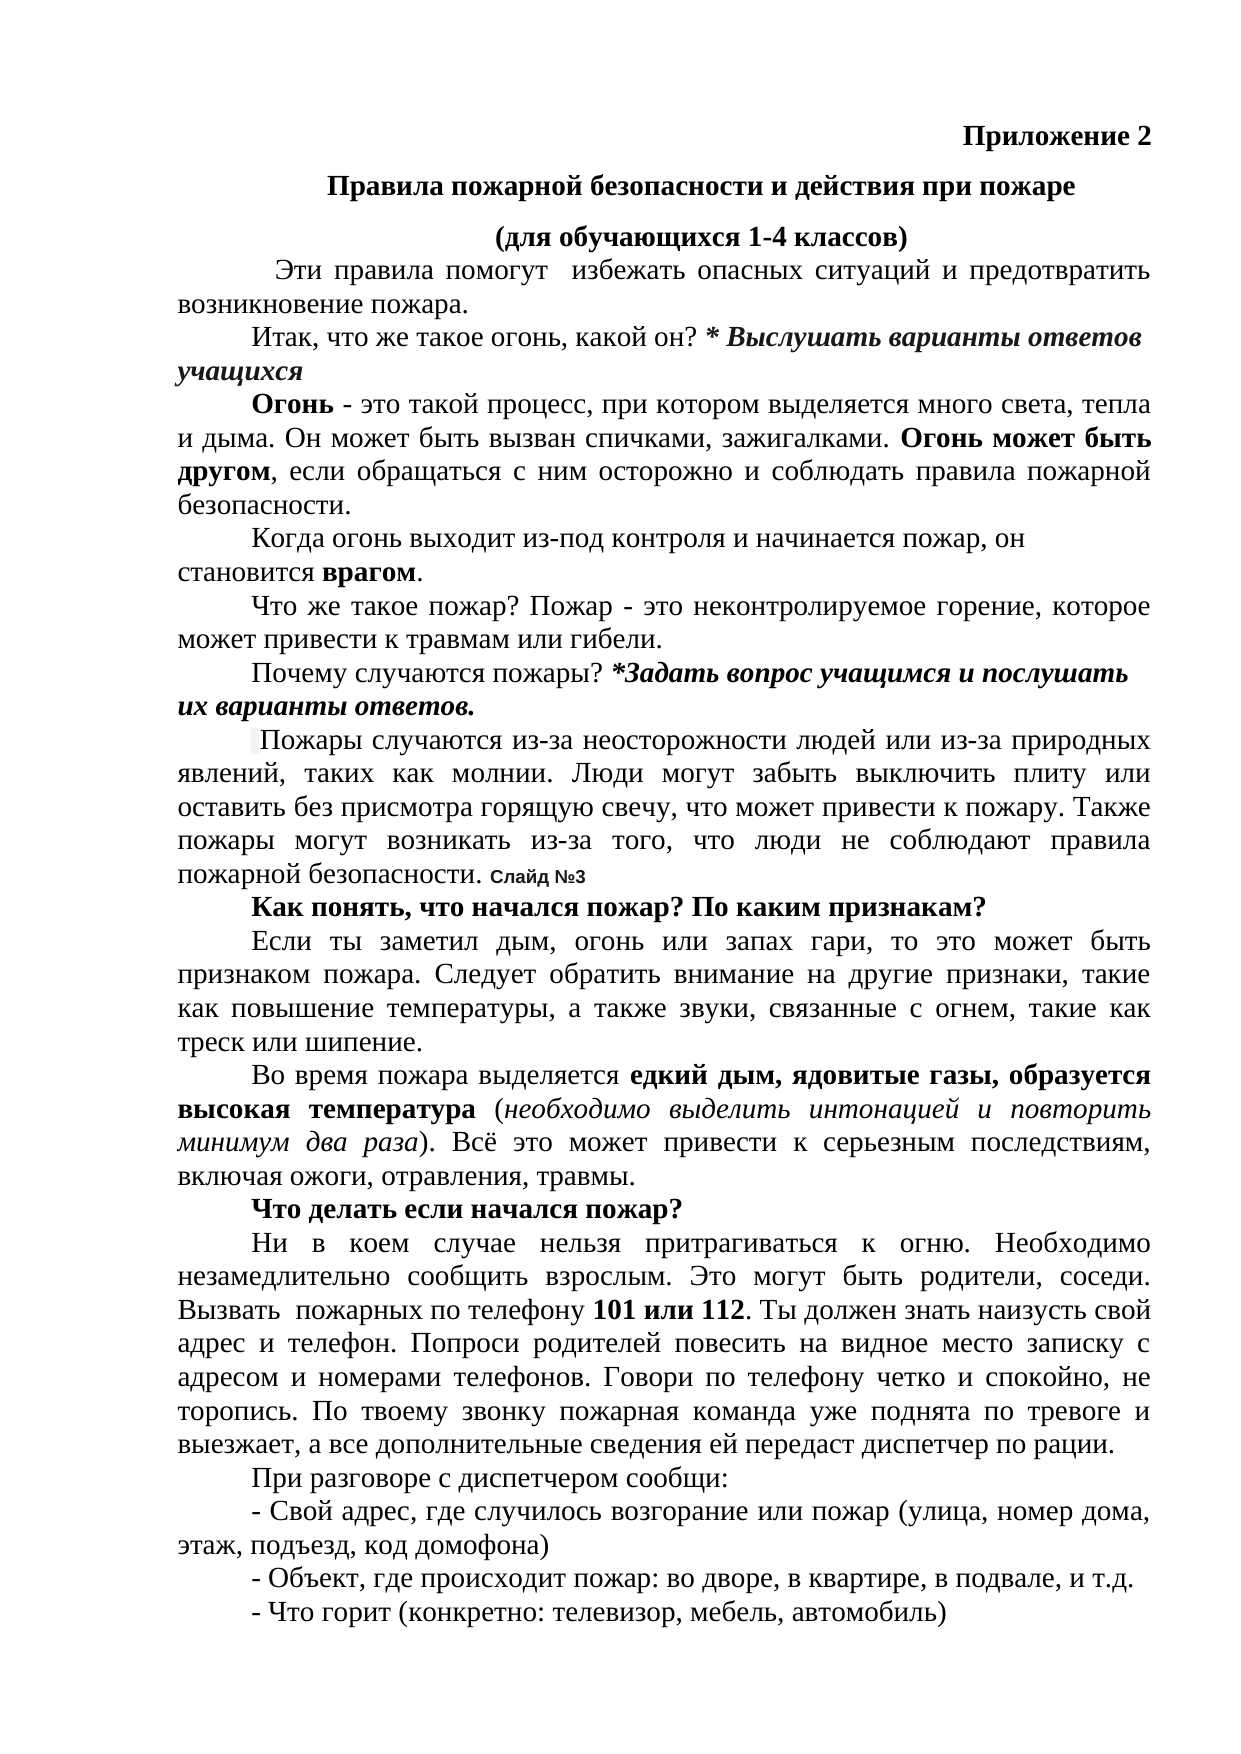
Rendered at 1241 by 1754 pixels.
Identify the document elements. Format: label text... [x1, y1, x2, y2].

text При разговоре с диспетчером сообщи: [177, 1460, 1152, 1493]
text - Объект, где происходит пожар: во дворе, в квартире, в подвале, и т.д. [177, 1560, 1152, 1594]
text Огонь - это такой процесс, при котором выделяется много света, тепла и дыма. Он может быть вызван спичками, зажигалками. Огонь может быть другом, если обращаться с ним осторожно и соблюдать правила пожарной безопасности. [177, 386, 1152, 521]
text Если ты заметил дым, огонь или запах гари, то это может быть признаком пожара. Следует обратить внимание на другие признаки, такие как повышение температуры, а также звуки, связанные с огнем, такие как треск или шипение. [177, 923, 1152, 1057]
text Итак, что же такое огонь, какой он? * Выслушать варианты ответов учащихся [177, 319, 1152, 386]
text Приложение 2 [177, 118, 1152, 152]
text Почему случаются пожары? *Задать вопрос учащимся и послушать их варианты ответов. [177, 655, 1152, 722]
text Во время пожара выделяется едкий дым, ядовитые газы, образуется высокая температура (необходимо выделить интонацией и повторить минимум два раза). Всё это может привести к серьезным последствиям, включая ожоги, отравления, травмы. [177, 1057, 1152, 1191]
text Правила пожарной безопасности и действия при пожаре [177, 168, 1152, 202]
text Когда огонь выходит из-под контроля и начинается пожар, он становится врагом. [177, 521, 1152, 588]
text - Что горит (конкретно: телевизор, мебель, автомобиль) [177, 1594, 1152, 1627]
text Эти правила помогут избежать опасных ситуаций и предотвратить возникновение пожара. [177, 252, 1152, 319]
text Что делать если начался пожар? [177, 1191, 1152, 1225]
text Что же такое пожар? Пожар - это неконтролируемое горение, которое может привести к травмам или гибели. [177, 588, 1152, 655]
text Пожары случаются из-за неосторожности людей или из-за природных явлений, таких как молнии. Люди могут забыть выключить плиту или оставить без присмотра горящую свечу, что может привести к пожару. Также пожары могут возникать из-за того, что люди не соблюдают правила пожарной безопасности. Слайд №3 [177, 722, 1152, 889]
text Как понять, что начался пожар? По каким признакам? [177, 889, 1152, 923]
text (для обучающихся 1-4 классов) [177, 219, 1152, 252]
text - Свой адрес, где случилось возгорание или пожар (улица, номер дома, этаж, подъезд, код домофона) [177, 1493, 1152, 1560]
text Ни в коем случае нельзя притрагиваться к огню. Необходимо незамедлительно сообщить взрослым. Это могут быть родители, соседи. Вызвать пожарных по телефону 101 или 112. Ты должен знать наизусть свой адрес и телефон. Попроси родителей повесить на видное место записку с адресом и номерами телефонов. Говори по телефону четко и спокойно, не торопись. По твоему звонку пожарная команда уже поднята по тревоге и выезжает, а все дополнительные сведения ей передаст диспетчер по рации. [177, 1225, 1152, 1460]
